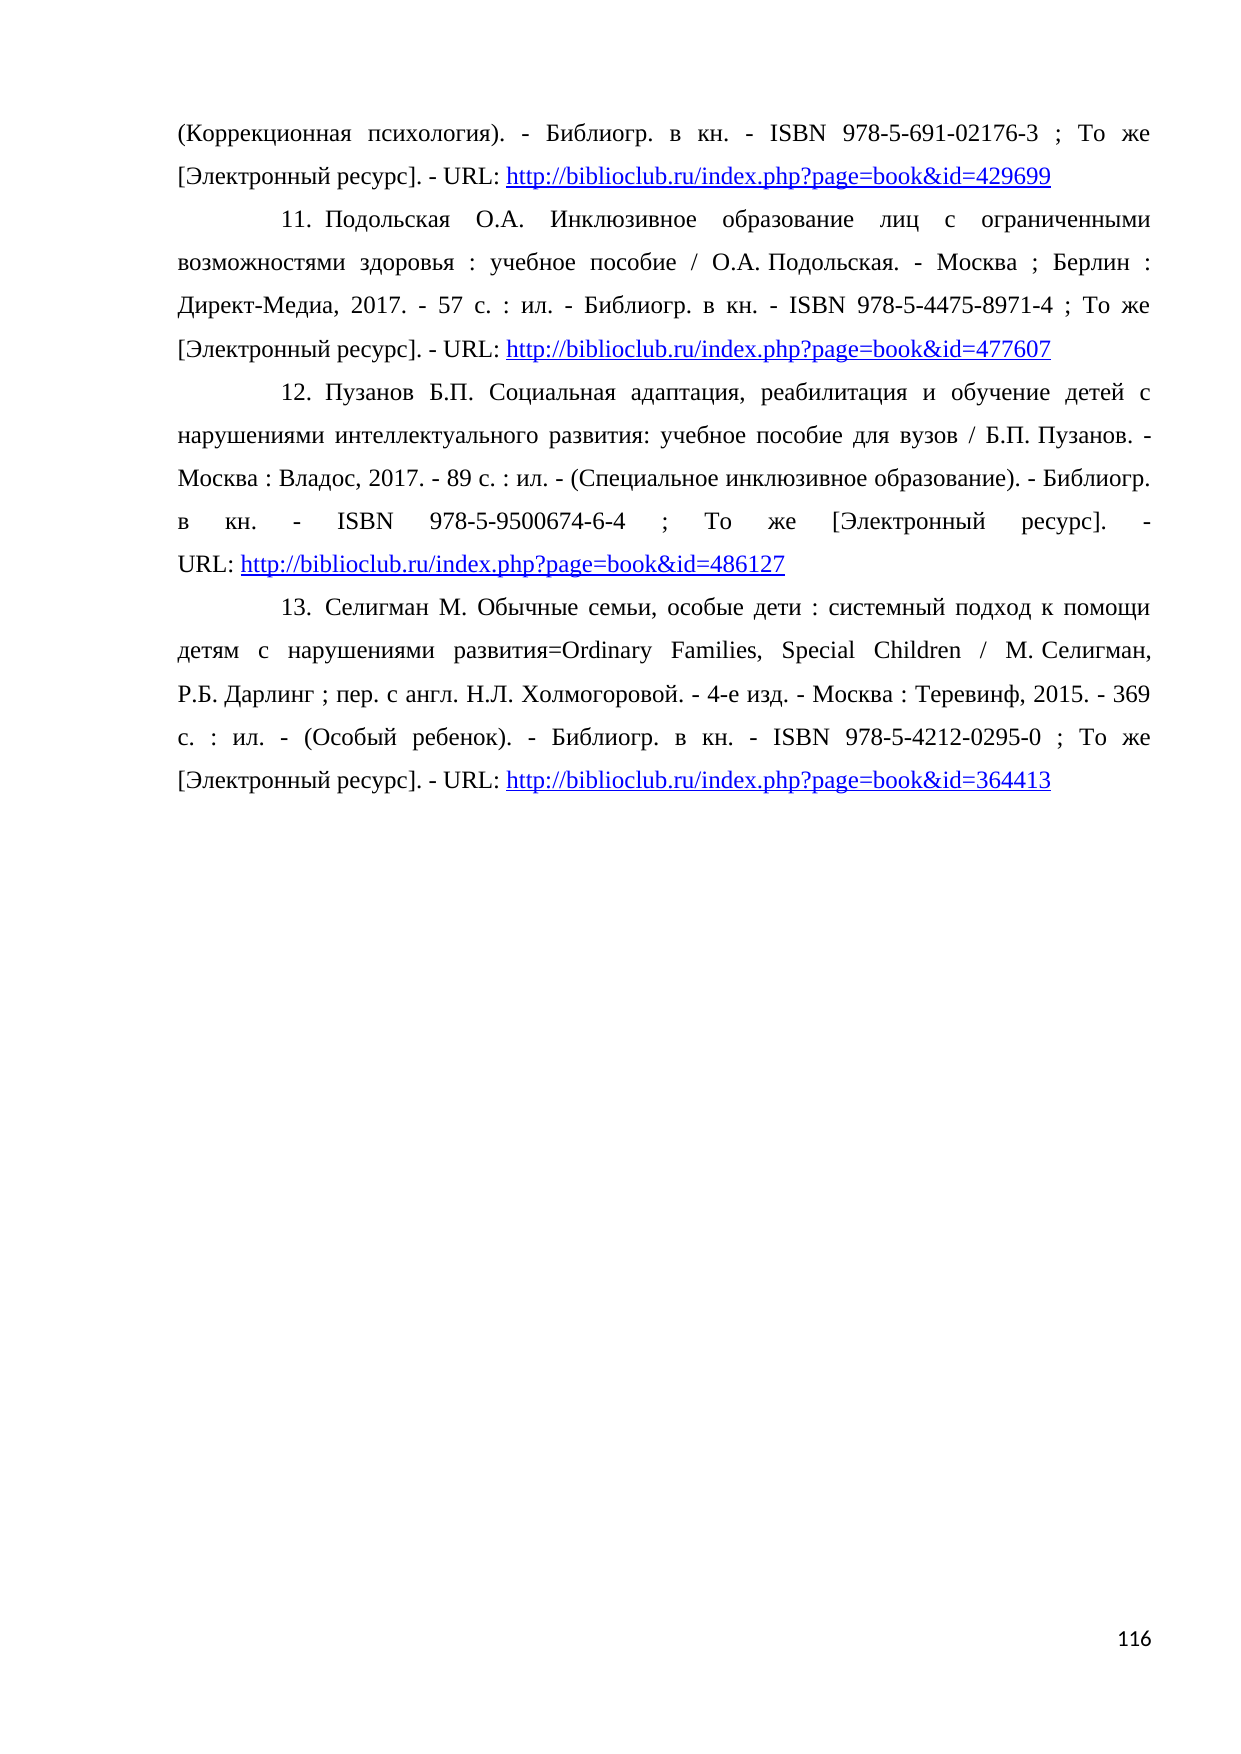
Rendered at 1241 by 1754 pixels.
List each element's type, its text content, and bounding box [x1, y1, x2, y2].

list Пузанов Б.П. Социальная адаптация, реабилитация и обучение детей с нарушениями интеллектуального развития: учебное пособие для вузов / Б.П. Пузанов. - Москва : Владос, 2017. - 89 с. : ил. - (Специальное инклюзивное образование). - Библиогр. в кн. - ISBN 978-5-9500674-6-4 ; То же [Электронный ресурс]. - URL: http://biblioclub.ru/index.php?page=book&id=486127 [177, 377, 1152, 578]
list Селигман М. Обычные семьи, особые дети : системный подход к помощи детям с нарушениями развития=Ordinary Families, Special Children / М. Селигман, Р.Б. Дарлинг ; пер. с англ. Н.Л. Холмогоровой. - 4-е изд. - Москва : Теревинф, 2015. - 369 с. : ил. - (Особый ребенок). - Библиогр. в кн. - ISBN 978-5-4212-0295-0 ; То же [Электронный ресурс]. - URL: http://biblioclub.ru/index.php?page=book&id=364413 [177, 592, 1152, 794]
list Подольская О.А. Инклюзивное образование лиц с ограниченными возможностями здоровья : учебное пособие / О.А. Подольская. - Москва ; Берлин : Директ-Медиа, 2017. - 57 с. : ил. - Библиогр. в кн. - ISBN 978-5-4475-8971-4 ; То же [Электронный ресурс]. - URL: http://biblioclub.ru/index.php?page=book&id=477607 [177, 204, 1152, 362]
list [177, 118, 1152, 190]
